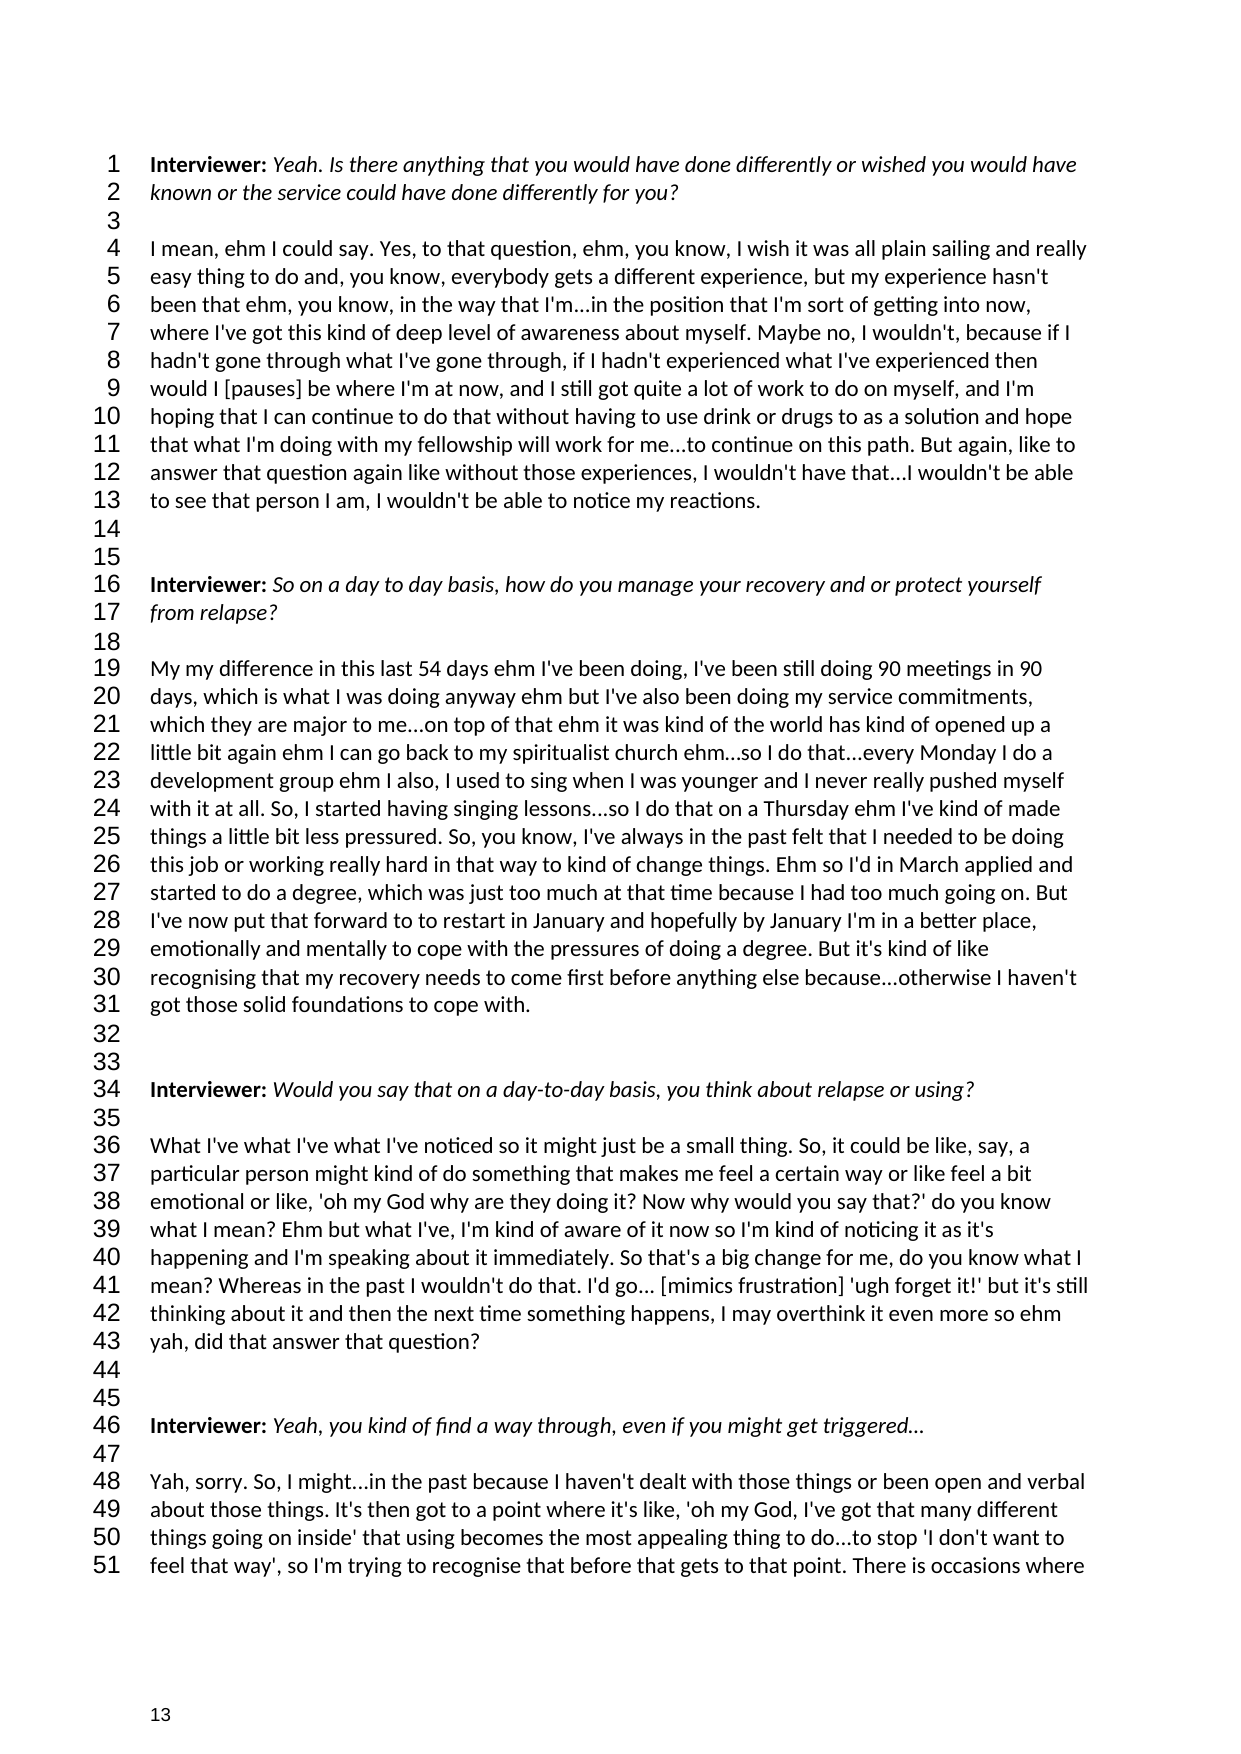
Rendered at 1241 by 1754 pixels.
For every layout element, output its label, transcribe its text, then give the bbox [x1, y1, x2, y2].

text I mean, ehm I could say. Yes, to that question, ehm, you know, I wish it was all plain sailing and really easy thing to do and, you know, everybody gets a different experience, but my experience hasn't been that ehm, you know, in the way that I'm...in the position that I'm sort of getting into now, where I've got this kind of deep level of awareness about myself. Maybe no, I wouldn't, because if I hadn't gone through what I've gone through, if I hadn't experienced what I've experienced then would I [pauses] be where I'm at now, and I still got quite a lot of work to do on myself, and I'm hoping that I can continue to do that without having to use drink or drugs to as a solution and hope that what I'm doing with my fellowship will work for me...to continue on this path. But again, like to answer that question again like without those experiences, I wouldn't have that...I wouldn't be able to see that person I am, I wouldn't be able to notice my reactions. [150, 234, 1090, 514]
text What I've what I've what I've noticed so it might just be a small thing. So, it could be like, say, a particular person might kind of do something that makes me feel a certain way or like feel a bit emotional or like, 'oh my God why are they doing it? Now why would you say that?' do you know what I mean? Ehm but what I've, I'm kind of aware of it now so I'm kind of noticing it as it's happening and I'm speaking about it immediately. So that's a big change for me, do you know what I mean? Whereas in the past I wouldn't do that. I'd go... [mimics frustration] 'ugh forget it!' but it's still thinking about it and then the next time something happens, I may overthink it even more so ehm yah, did that answer that question? [150, 1131, 1090, 1355]
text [150, 1467, 1090, 1579]
text Interviewer: Yeah, you kind of find a way through, even if you might get triggered… [150, 1411, 1090, 1439]
text Interviewer: Yeah. Is there anything that you would have done differently or wished you would have known or the service could have done differently for you? [150, 150, 1090, 206]
text My my difference in this last 54 days ehm I've been doing, I've been still doing 90 meetings in 90 days, which is what I was doing anyway ehm but I've also been doing my service commitments, which they are major to me...on top of that ehm it was kind of the world has kind of opened up a little bit again ehm I can go back to my spiritualist church ehm…so I do that...every Monday I do a development group ehm I also, I used to sing when I was younger and I never really pushed myself with it at all. So, I started having singing lessons...so I do that on a Thursday ehm I've kind of made things a little bit less pressured. So, you know, I've always in the past felt that I needed to be doing this job or working really hard in that way to kind of change things. Ehm so I'd in March applied and started to do a degree, which was just too much at that time because I had too much going on. But I've now put that forward to to restart in January and hopefully by January I'm in a better place, emotionally and mentally to cope with the pressures of doing a degree. But it's kind of like recognising that my recovery needs to come first before anything else because...otherwise I haven't got those solid foundations to cope with. [150, 654, 1090, 1019]
text Interviewer: So on a day to day basis, how do you manage your recovery and or protect yourself from relapse? [150, 570, 1090, 626]
text Interviewer: Would you say that on a day-to-day basis, you think about relapse or using? [150, 1075, 1090, 1103]
